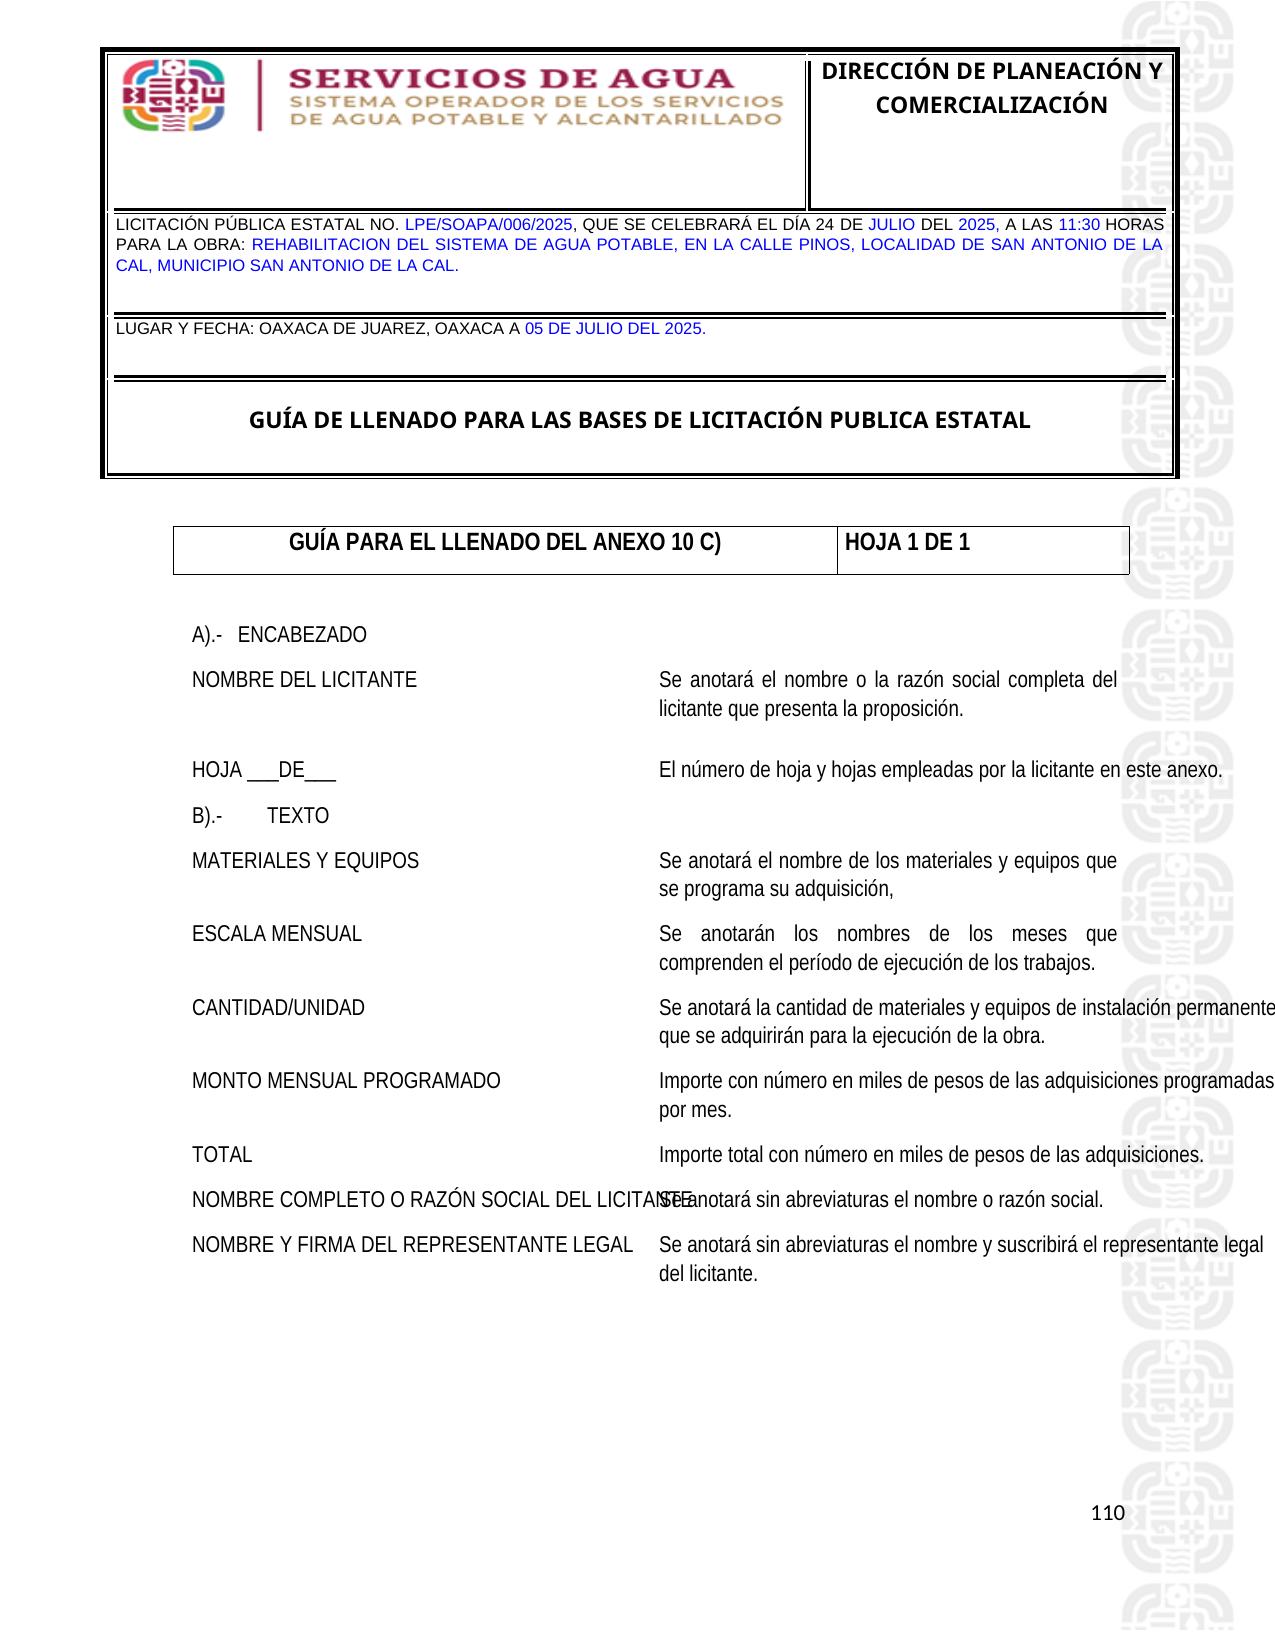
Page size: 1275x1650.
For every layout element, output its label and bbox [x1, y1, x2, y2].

picture [118, 55, 792, 144]
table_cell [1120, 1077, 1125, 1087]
picture [1110, 65, 1118, 76]
picture [1106, 52, 1175, 478]
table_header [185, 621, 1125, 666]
picture [1106, 1, 1237, 1630]
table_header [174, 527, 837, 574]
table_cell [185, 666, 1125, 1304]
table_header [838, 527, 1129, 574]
